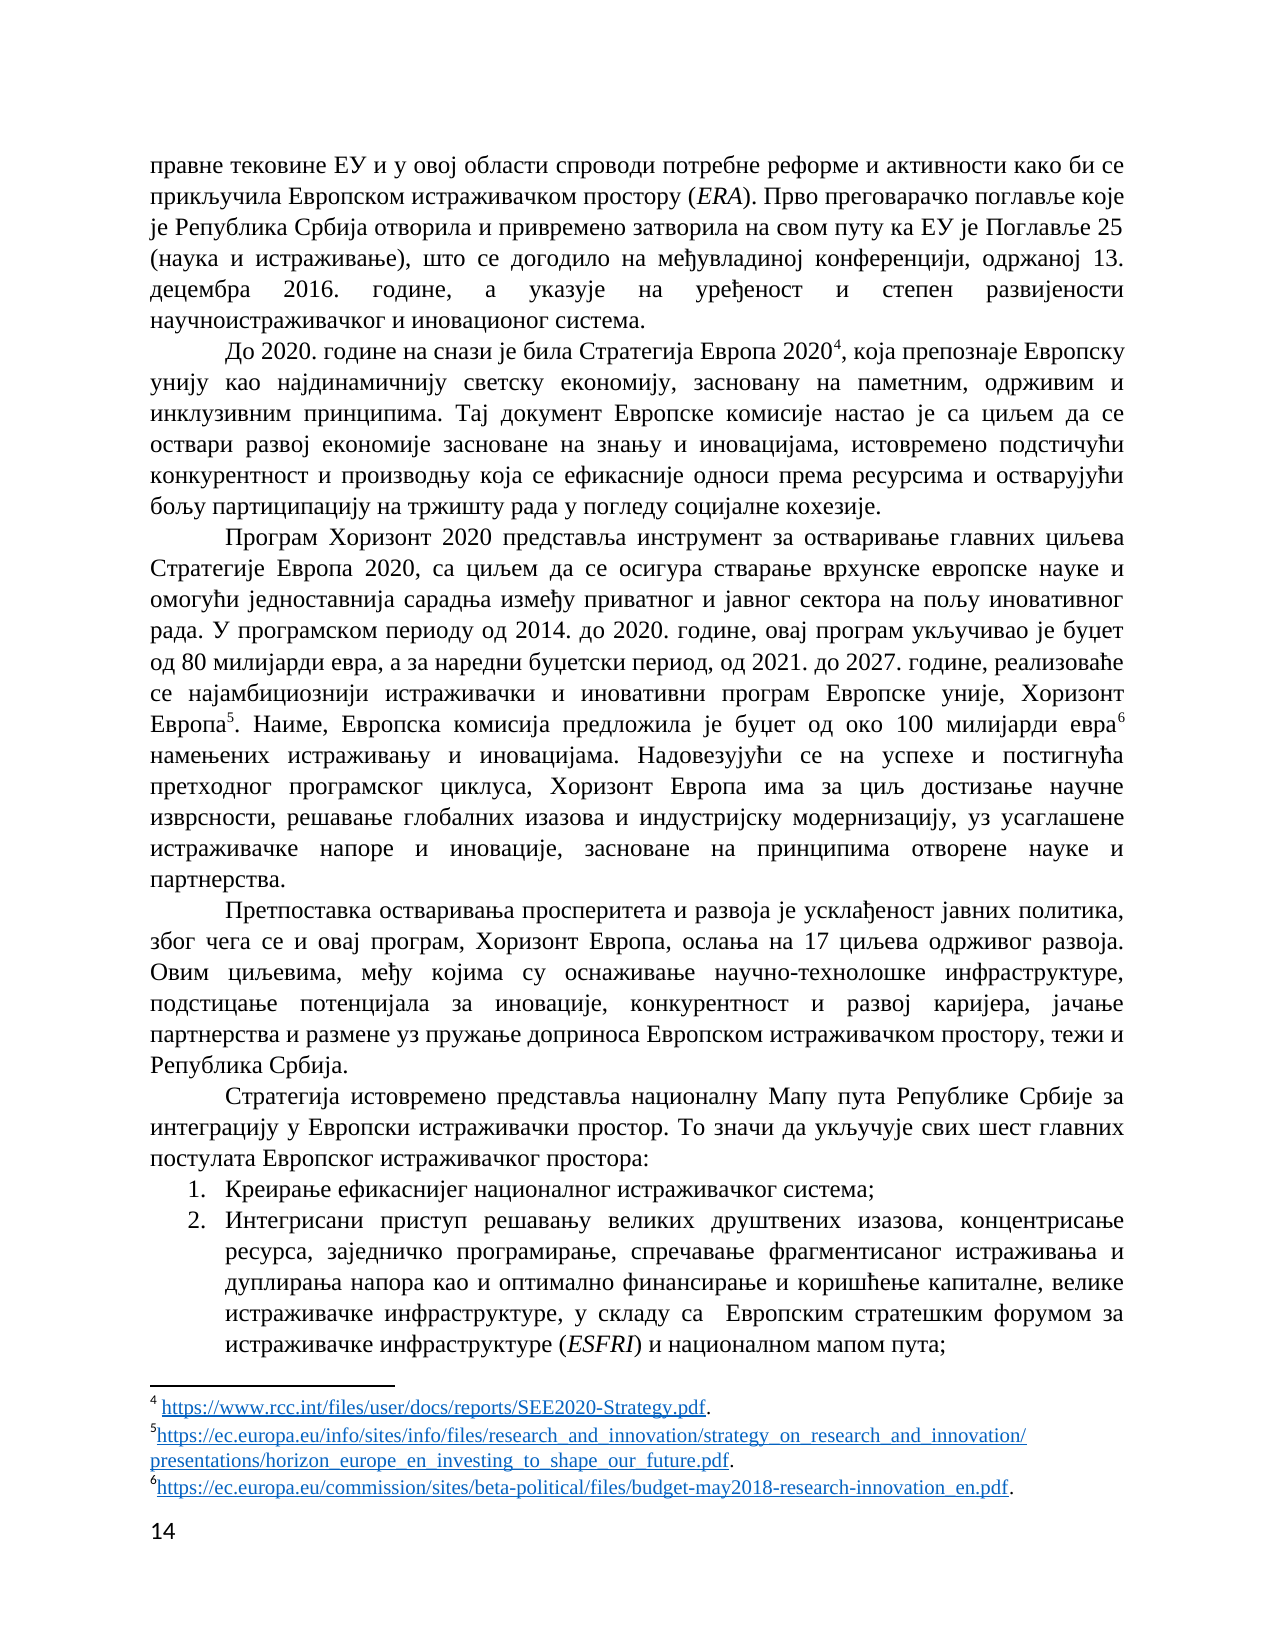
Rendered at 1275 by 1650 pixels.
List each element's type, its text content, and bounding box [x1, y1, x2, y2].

list Креирање ефикаснијег националног истраживачког система; [187, 1174, 1125, 1203]
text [150, 150, 1125, 334]
text До 2020. године на снази је била Стратегија Европа 2020, која препознаје Европску унију као најдинамичнију светску економију, засновану на паметним, одрживим и инклузивним принципима. Тај документ Европске комисије настао је са циљем да се оствари развој економије засноване на знању и иновацијама, истовремено подстичући конкурентност и производњу која се ефикасније односи према ресурсима и остварујући бољу партиципацију на тржишту рада у погледу социјалне кохезије. [150, 336, 1125, 520]
text Стратегија истовремено представља националну Мапу пута Републике Србије за интеграцију у Европски истраживачки простор. То значи да укључује свих шест главних постулата Европског истраживачког простора: [150, 1081, 1125, 1172]
list Интегрисани приступ решавању великих друштвених изазова, концентрисање ресурса, заједничко програмирање, спречавање фрагментисаног истраживања и дуплирања напора као и оптимално финансирање и коришћење капиталне, велике истраживачке инфраструктуре, у складу са Европским стратешким форумом за истраживачке инфраструктуре (ESFRI) и националном мапом пута; [187, 1205, 1125, 1358]
text Претпоставка остваривања просперитета и развоја је усклађеност јавних политика, због чега се и овај програм, Хоризонт Европа, ослања на 17 циљева одрживог развоја. Овим циљевима, међу којима су оснаживање научно-технолошке инфраструктуре, подстицање потенцијала за иновације, конкурентност и развој каријера, јачање партнерства и размене уз пружање доприноса Европском истраживачком простору, тежи и Република Србија. [150, 895, 1125, 1079]
text Програм Хоризонт 2020 представља инструмент за остваривање главних циљева Стратегије Европа 2020, са циљем да се осигура стварање врхунске европске науке и омогући једноставнија сарадња између приватног и јавног сектора на пољу иновативног рада. У програмском периоду од 2014. до 2020. године, овај програм укључивао је буџет од 80 милијарди евра, а за наредни буџетски период, од 2021. до 2027. године, реализоваће се најамбициознији истраживачки и иновативни програм Европске уније, Хоризонт Европа. Наиме, Европска комисија предложила је буџет од око 100 милијарди евра намењених истраживању и иновацијама. Надовезујући се на успехе и постигнућа претходног програмског циклуса, Хоризонт Европа има за циљ достизање научне изврсности, решавање глобалних изазова и индустријску модернизацију, уз усаглашене истраживачке напоре и иновације, засноване на принципима отворене науке и партнерства. [150, 522, 1125, 893]
